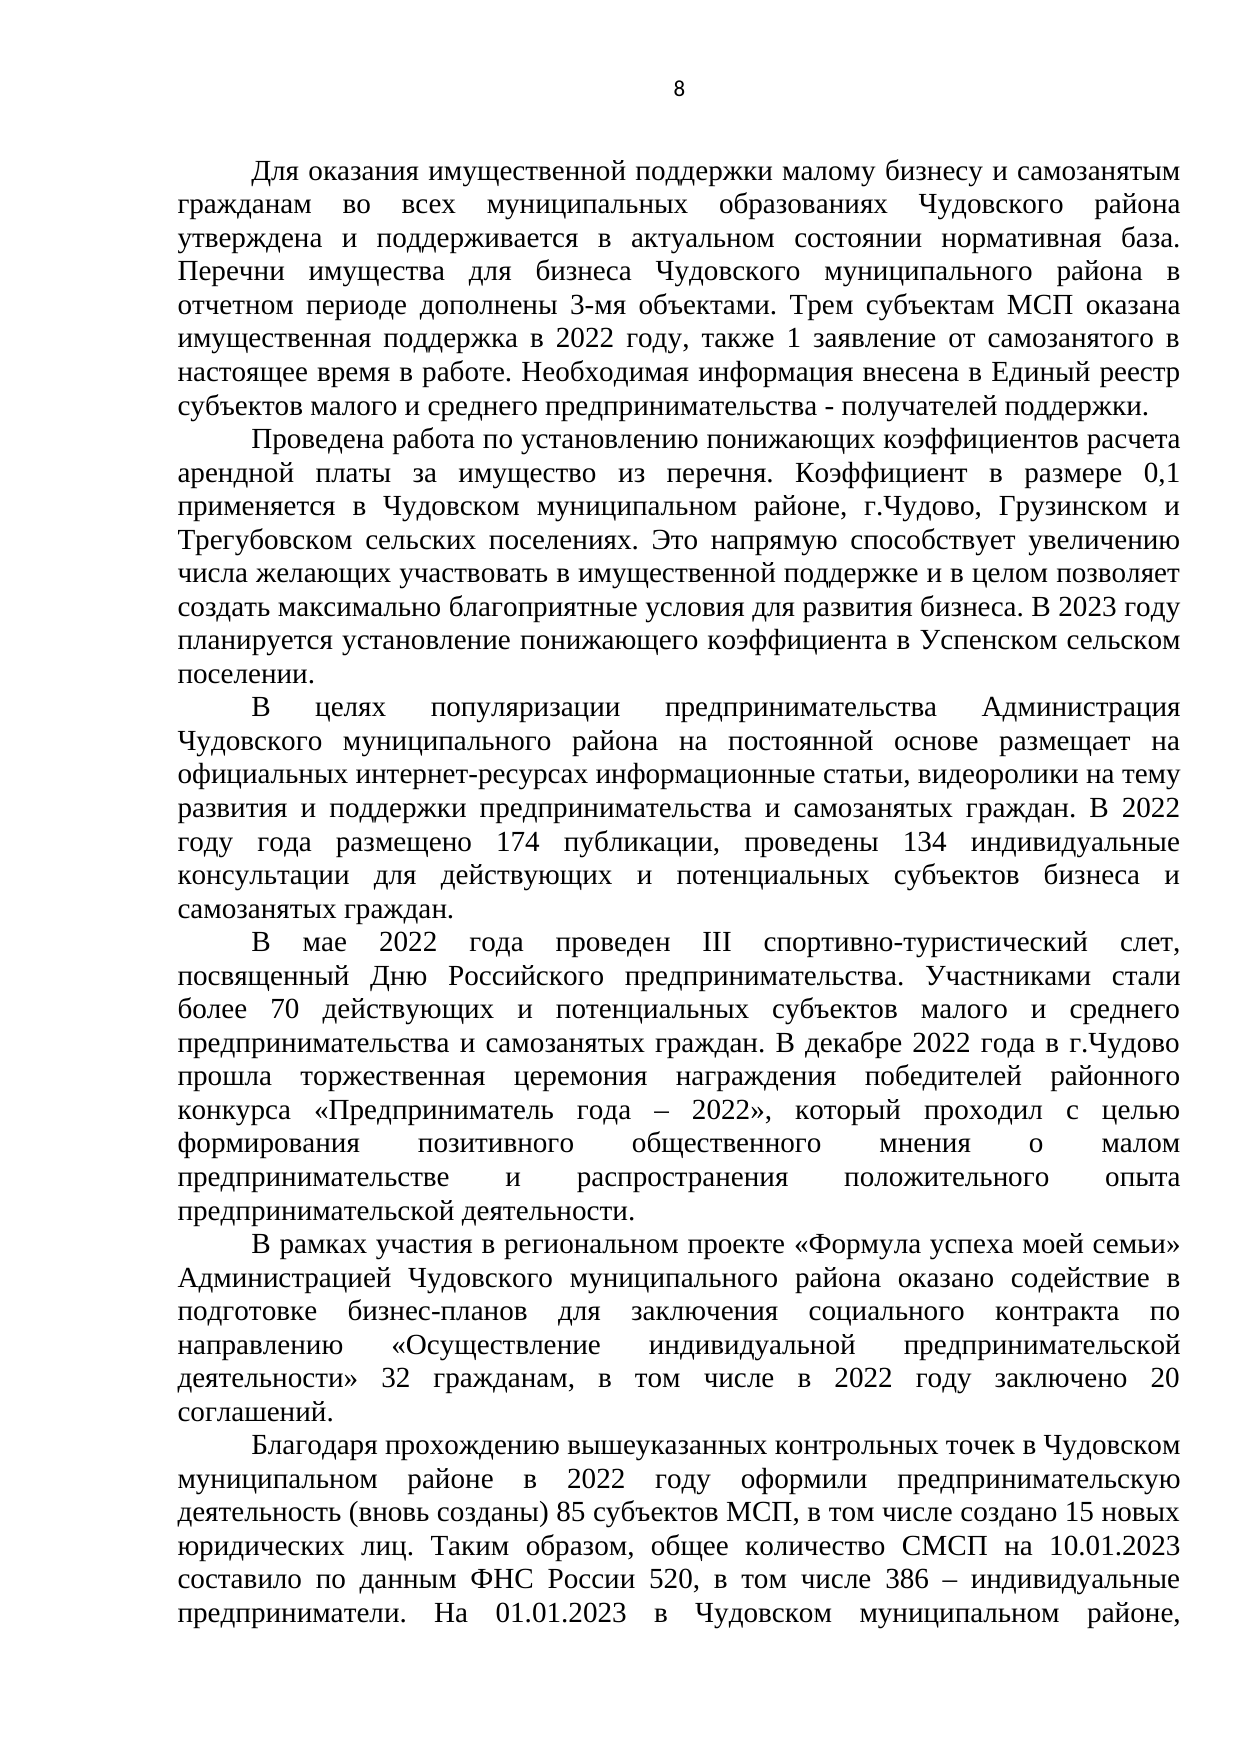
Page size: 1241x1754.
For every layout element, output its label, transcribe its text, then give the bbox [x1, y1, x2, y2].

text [177, 1427, 1181, 1629]
text Для оказания имущественной поддержки малому бизнесу и самозанятым гражданам во всех муниципальных образованиях Чудовского района утверждена и поддерживается в актуальном состоянии нормативная база. Перечни имущества для бизнеса Чудовского муниципального района в отчетном периоде дополнены 3-мя объектами. Трем субъектам МСП оказана имущественная поддержка в 2022 году, также 1 заявление от самозанятого в настоящее время в работе. Необходимая информация внесена в Единый реестр субъектов малого и среднего предпринимательства - получателей поддержки. [177, 153, 1181, 421]
text В мае 2022 года проведен III спортивно-туристический слет, посвященный Дню Российского предпринимательства. Участниками стали более 70 действующих и потенциальных субъектов малого и среднего предпринимательства и самозанятых граждан. В декабре 2022 года в г.Чудово прошла торжественная церемония награждения победителей районного конкурса «Предприниматель года – 2022», который проходил с целью формирования позитивного общественного мнения о малом предпринимательстве и распространения положительного опыта предпринимательской деятельности. [177, 924, 1181, 1226]
text В рамках участия в региональном проекте «Формула успеха моей семьи» Администрацией Чудовского муниципального района оказано содействие в подготовке бизнес-планов для заключения социального контракта по направлению «Осуществление индивидуальной предпринимательской деятельности» 32 гражданам, в том числе в 2022 году заключено 20 соглашений. [177, 1226, 1181, 1427]
text Проведена работа по установлению понижающих коэффициентов расчета арендной платы за имущество из перечня. Коэффициент в размере 0,1 применяется в Чудовском муниципальном районе, г.Чудово, Грузинском и Трегубовском сельских поселениях. Это напрямую способствует увеличению числа желающих участвовать в имущественной поддержке и в целом позволяет создать максимально благоприятные условия для развития бизнеса. В 2023 году планируется установление понижающего коэффициента в Успенском сельском поселении. [177, 421, 1181, 689]
text В целях популяризации предпринимательства Администрация Чудовского муниципального района на постоянной основе размещает на официальных интернет-ресурсах информационные статьи, видеоролики на тему развития и поддержки предпринимательства и самозанятых граждан. В 2022 году года размещено 174 публикации, проведены 134 индивидуальные консультации для действующих и потенциальных субъектов бизнеса и самозанятых граждан. [177, 689, 1181, 924]
